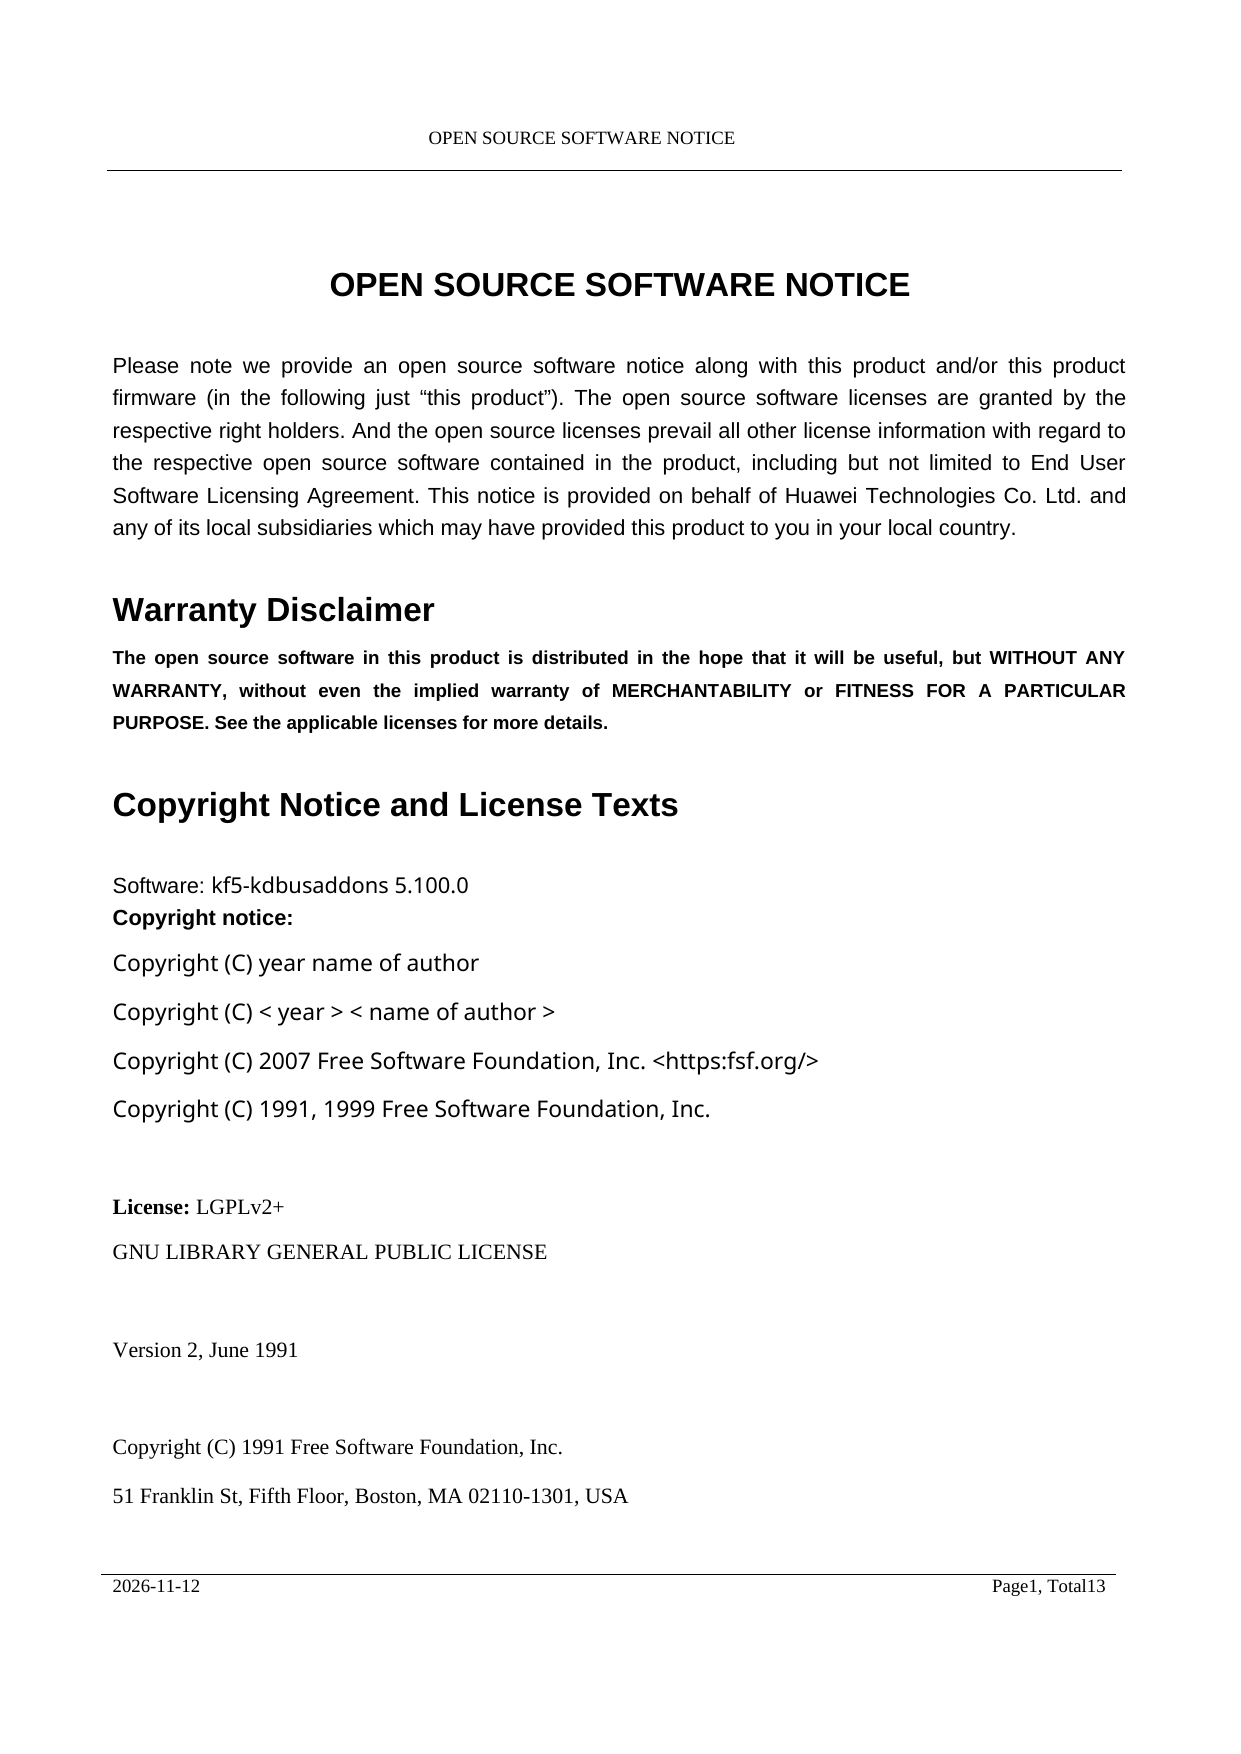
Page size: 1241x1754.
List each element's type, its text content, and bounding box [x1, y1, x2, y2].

text The open source software in this product is distributed in the hope that it will be useful, but WITHOUT ANY WARRANTY, without even the implied warranty of MERCHANTABILITY or FITNESS FOR A PARTICULAR PURPOSE. See the applicable licenses for more details. [112, 641, 1128, 739]
text Warranty Disclaimer [112, 576, 1128, 641]
text Please note we provide an open source software notice along with this product and/or this product firmware (in the following just “this product”). The open source software licenses are granted by the respective right holders. And the open source licenses prevail all other license information with regard to the respective open source software contained in the product, including but not limited to End User Software Licensing Agreement. This notice is provided on behalf of Huawei Technologies Co. Ltd. and any of its local subsidiaries which may have provided this product to you in your local country. [112, 349, 1128, 544]
text Copyright Notice and License Texts [112, 771, 1128, 836]
text Software: kf5-kdbusaddons 5.100.0 [112, 869, 1128, 901]
text Copyright notice: [112, 901, 1128, 934]
text OPEN SOURCE SOFTWARE NOTICE [112, 251, 1128, 316]
text License: LGPLv2+ [112, 1190, 1128, 1223]
text Copyright (C) year name of author Copyright (C) < year > < name of author > Copyright (C) 2007 Free Software Foundation, Inc. <https:fsf.org/> Copyright (C) 1991, 1999 Free Software Foundation, Inc. [112, 947, 1128, 1174]
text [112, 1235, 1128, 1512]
